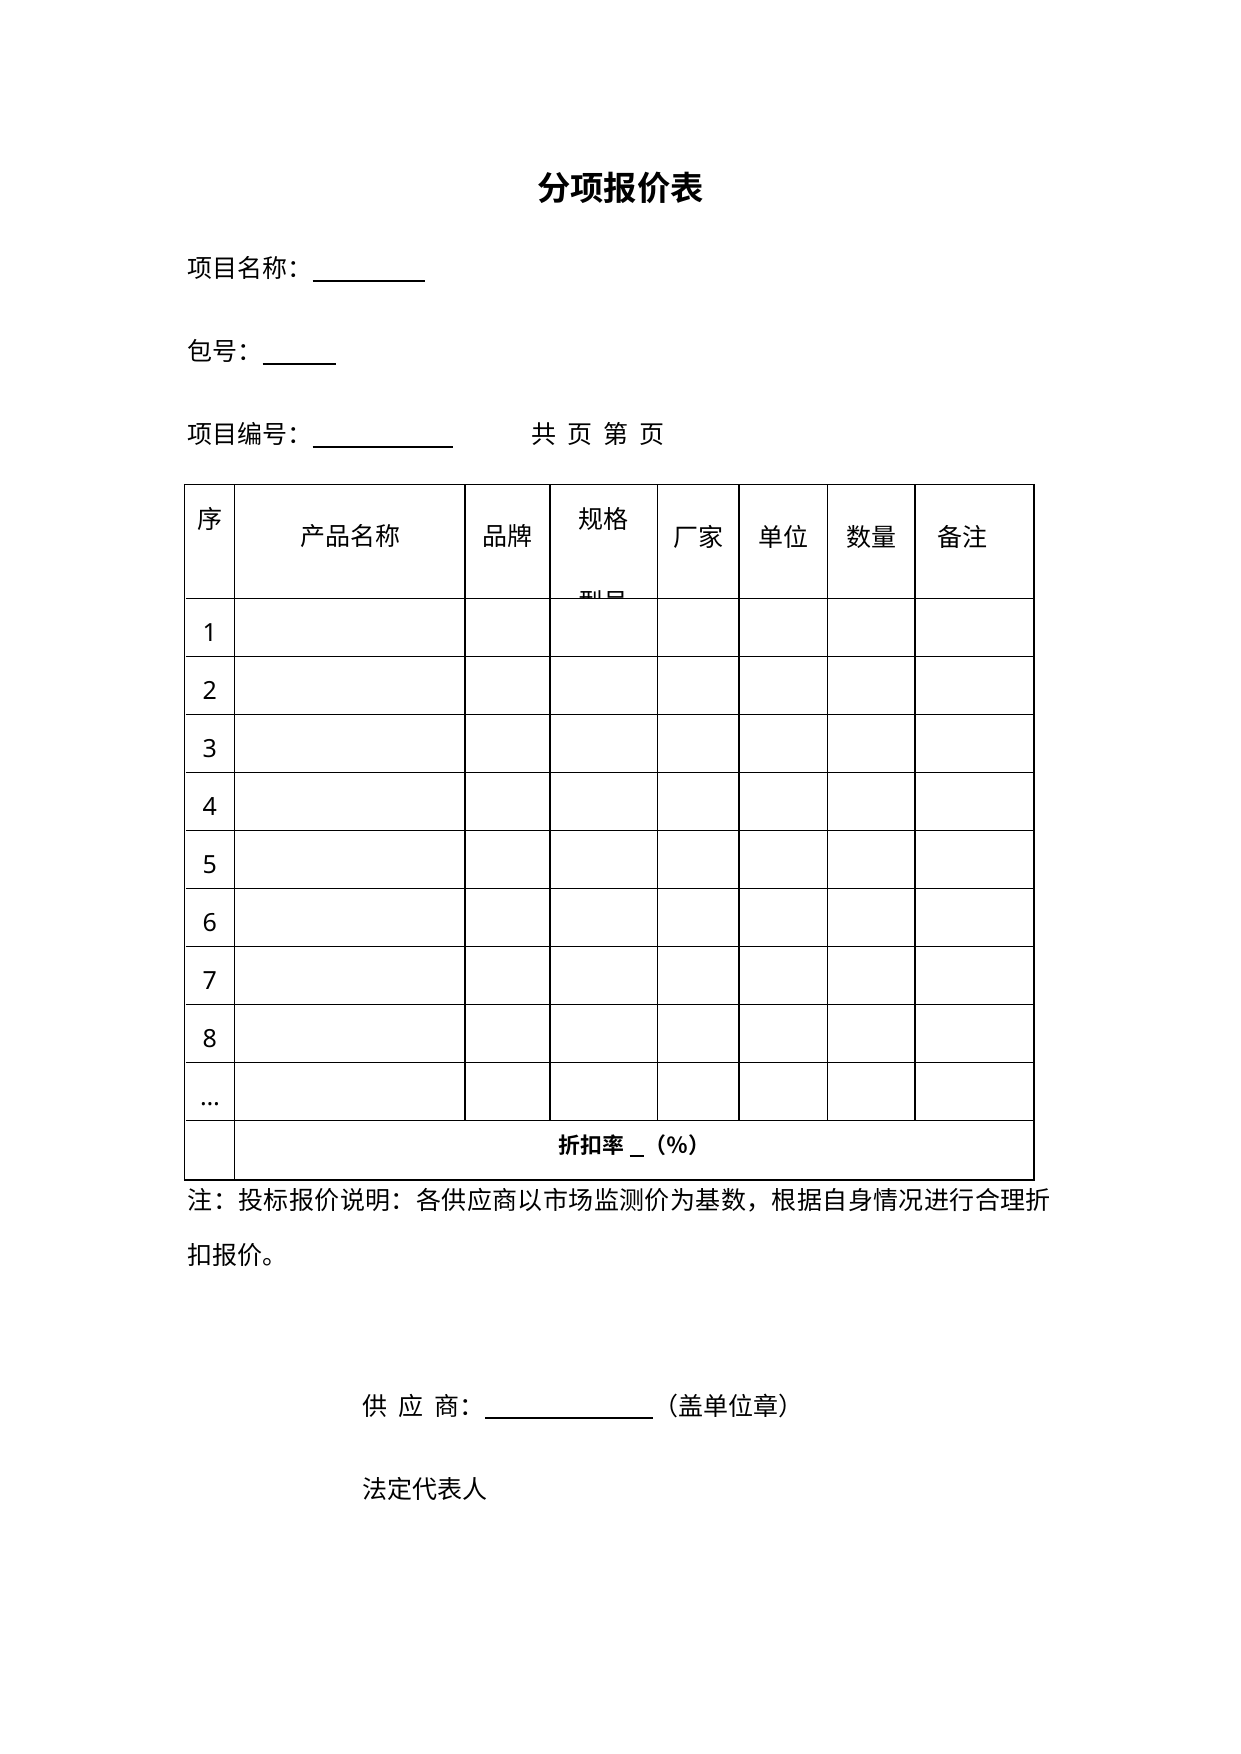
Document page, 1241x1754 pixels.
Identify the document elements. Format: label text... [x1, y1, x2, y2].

table_cell [658, 657, 738, 713]
table_cell [916, 1063, 1033, 1120]
table_header 备注 [916, 485, 1033, 597]
table_cell [828, 657, 914, 713]
table_cell [235, 657, 464, 713]
text 注：投标报价说明：各供应商以市场监测价为基数，根据自身情况进行合理折扣报价。 [187, 1181, 1053, 1271]
table_cell [916, 599, 1033, 656]
table_cell 6 [185, 889, 234, 946]
table_cell [828, 889, 914, 946]
table_cell [828, 599, 914, 656]
table_cell [551, 889, 657, 946]
table_cell [740, 947, 827, 1004]
table_cell [740, 599, 827, 656]
table_header 规格 型号 [551, 485, 657, 597]
table_header 品牌 [466, 485, 549, 597]
table_cell [658, 599, 738, 656]
table_header 单位 [740, 485, 827, 597]
table_cell [828, 831, 914, 888]
text 供 应 商： （盖单位章） [187, 1372, 1053, 1437]
table_cell [551, 599, 657, 656]
table_header 数量 [828, 485, 914, 597]
table_cell [658, 773, 738, 829]
table_cell [740, 1005, 827, 1062]
table_cell [466, 657, 549, 713]
table_cell [740, 773, 827, 829]
table_cell 2 [185, 657, 234, 713]
table_cell [551, 947, 657, 1004]
table_cell 8 [185, 1005, 234, 1062]
table_cell [551, 715, 657, 772]
table_cell [916, 715, 1033, 772]
table_cell [740, 889, 827, 946]
table_cell [828, 1063, 914, 1120]
table_cell [551, 831, 657, 888]
table_cell 3 [185, 715, 234, 772]
table_cell [828, 773, 914, 829]
table_cell [551, 1005, 657, 1062]
table_cell [466, 1063, 549, 1120]
table_cell [658, 715, 738, 772]
table_cell [551, 657, 657, 713]
table_cell [235, 715, 464, 772]
table_cell [916, 1005, 1033, 1062]
table_cell [551, 1063, 657, 1120]
table_cell [916, 657, 1033, 713]
table_cell [658, 947, 738, 1004]
table_cell [828, 715, 914, 772]
table_cell [740, 831, 827, 888]
table_cell 7 [185, 947, 234, 1004]
table_cell … [185, 1063, 234, 1120]
table_cell 4 [185, 773, 234, 829]
table_cell [916, 947, 1033, 1004]
table_cell [185, 1121, 234, 1179]
table_cell [658, 1005, 738, 1062]
table_cell [658, 1063, 738, 1120]
text 包号： [187, 317, 1053, 382]
table_cell 5 [185, 831, 234, 888]
table_cell [466, 889, 549, 946]
table_cell [740, 715, 827, 772]
table_cell [916, 831, 1033, 888]
table_cell [916, 773, 1033, 829]
table_cell [551, 773, 657, 829]
table_cell [466, 715, 549, 772]
text 法定代表人 [187, 1455, 1053, 1520]
table_cell [658, 831, 738, 888]
table_cell [466, 1005, 549, 1062]
table_cell [916, 889, 1033, 946]
table_header 厂家 [658, 485, 738, 597]
table_cell [466, 599, 549, 656]
table_cell [740, 657, 827, 713]
table_cell [235, 773, 464, 829]
table_cell [466, 773, 549, 829]
table_cell [235, 1063, 464, 1120]
table_cell [658, 889, 738, 946]
subtitle 分项报价表 [187, 162, 1053, 210]
table_cell [466, 831, 549, 888]
table_cell [235, 599, 464, 656]
text 项目名称： [187, 234, 1053, 299]
table_cell [740, 1063, 827, 1120]
table_cell [466, 947, 549, 1004]
table_cell [828, 1005, 914, 1062]
table_cell [235, 889, 464, 946]
table_cell [828, 947, 914, 1004]
text 项目编号： 共 页 第 页 [187, 401, 1053, 466]
table_cell [235, 947, 464, 1004]
table_cell 1 [185, 599, 234, 656]
table_cell 折扣率 （％） [235, 1121, 1033, 1179]
table_header 序号 [185, 485, 234, 597]
table_cell [235, 1005, 464, 1062]
table_cell [235, 831, 464, 888]
table_header 产品名称 [235, 485, 464, 597]
